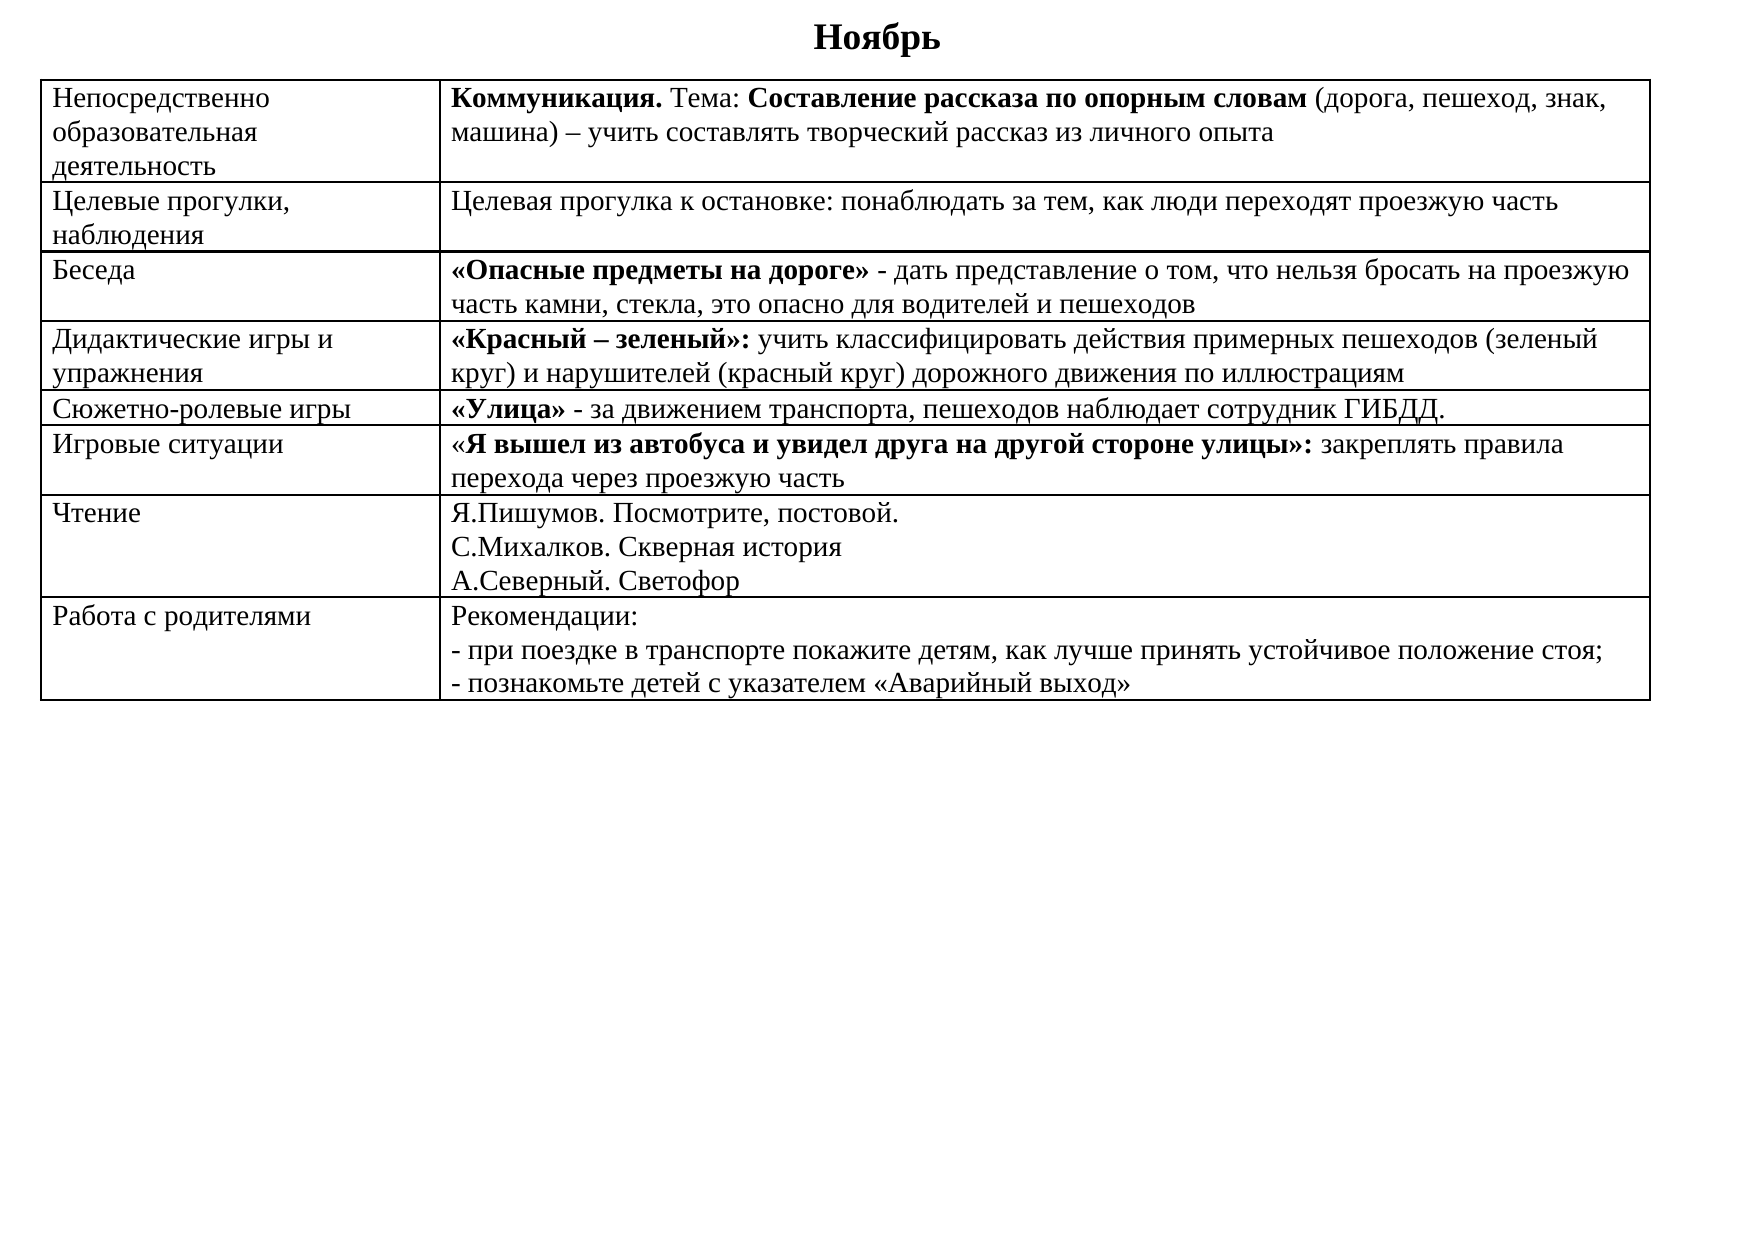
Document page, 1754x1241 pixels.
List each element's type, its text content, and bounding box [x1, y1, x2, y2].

table_cell Игровые ситуации [42, 426, 439, 493]
table_cell Сюжетно-ролевые игры [42, 391, 439, 424]
table_cell Рекомендации: - при поездке в транспорте покажите детям, как лучше принять устойчивое положение стоя; - познакомьте детей с указателем «Аварийный выход» [441, 598, 1649, 699]
table_cell Целевая прогулка к остановке: понаблюдать за тем, как люди переходят проезжую часть [441, 183, 1649, 250]
table_header Непосредственно образовательная деятельность [42, 81, 439, 181]
table_cell Целевые прогулки, наблюдения [42, 183, 439, 250]
table_cell Я.Пишумов. Посмотрите, постовой. С.Михалков. Скверная история А.Северный. Светофор [441, 496, 1649, 596]
table_header Коммуникация. Тема: Составление рассказа по опорным словам (дорога, пешеход, знак, машина) – учить составлять творческий рассказ из личного опыта [441, 81, 1649, 181]
table_cell Беседа [42, 253, 439, 319]
table_cell «Я вышел из автобуса и увидел друга на другой стороне улицы»: закреплять правила перехода через проезжую часть [441, 426, 1649, 493]
table_cell «Красный – зеленый»: учить классифицировать действия примерных пешеходов (зеленый круг) и нарушителей (красный круг) дорожного движения по иллюстрациям [441, 322, 1649, 389]
text Ноябрь [75, 14, 1679, 58]
table_cell Дидактические игры и упражнения [42, 322, 439, 389]
table_cell «Улица» - за движением транспорта, пешеходов наблюдает сотрудник ГИБДД. [441, 391, 1649, 424]
table_cell «Опасные предметы на дороге» - дать представление о том, что нельзя бросать на проезжую часть камни, стекла, это опасно для водителей и пешеходов [441, 253, 1649, 319]
table_cell Чтение [42, 496, 439, 596]
table_cell Работа с родителями [42, 598, 439, 699]
